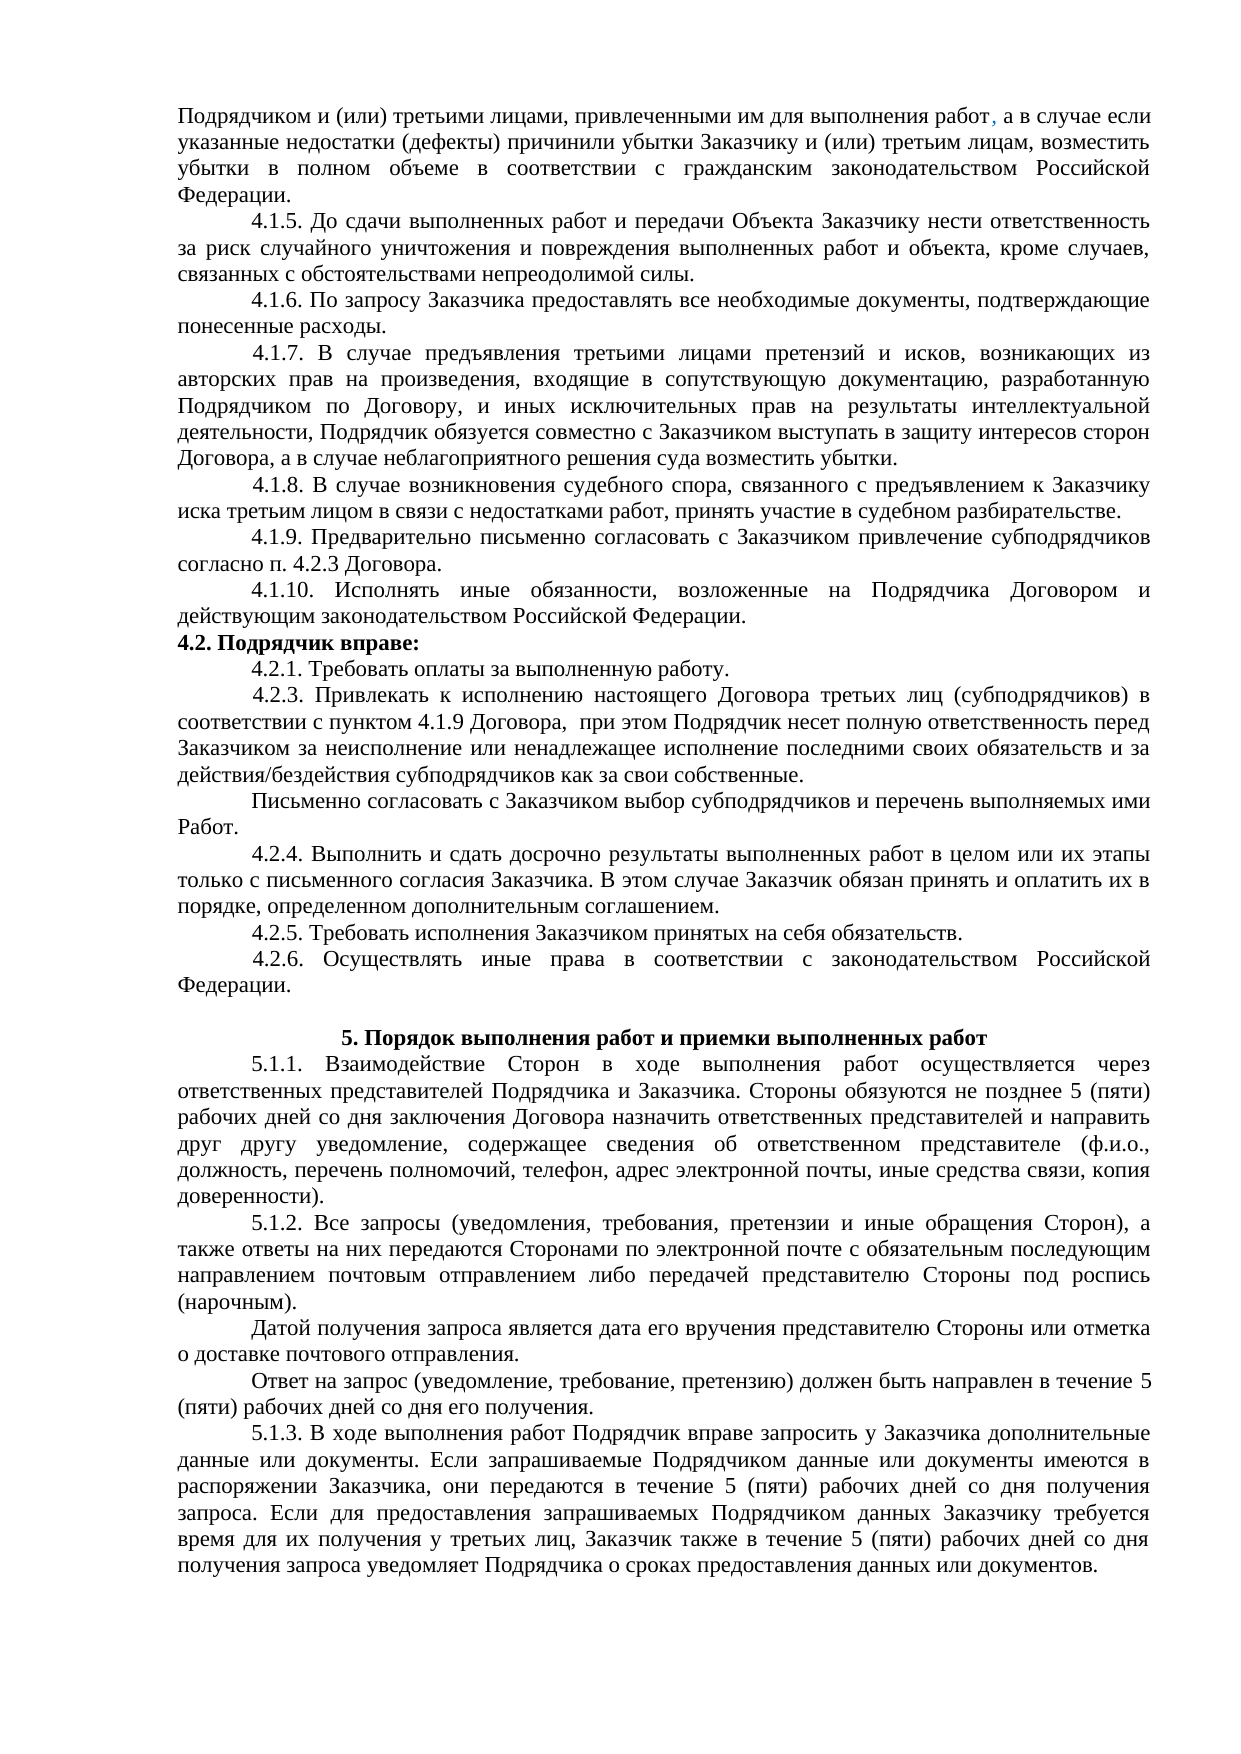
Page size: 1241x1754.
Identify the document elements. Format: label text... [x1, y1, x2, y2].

text 4.2.3. Привлекать к исполнению настоящего Договора третьих лиц (субподрядчиков) в соответствии с пунктом 4.1.9 Договора, при этом Подрядчик несет полную ответственность перед Заказчиком за неисполнение или ненадлежащее исполнение последними своих обязательств и за действия/бездействия субподрядчиков как за свои собственные. [177, 682, 1152, 787]
text 4.1.5. До сдачи выполненных работ и передачи Объекта Заказчику нести ответственность за риск случайного уничтожения и повреждения выполненных работ и объекта, кроме случаев, связанных с обстоятельствами непреодолимой силы. [177, 207, 1152, 286]
text 4.2.5. Требовать исполнения Заказчиком принятых на себя обязательств. [177, 919, 1152, 945]
text 4.1.9. Предварительно письменно согласовать с Заказчиком привлечение субподрядчиков согласно п. 4.2.3 Договора. [177, 523, 1152, 576]
text 4.2. Подрядчик вправе: [177, 629, 1152, 655]
text 4.1.7. В случае предъявления третьими лицами претензий и исков, возникающих из авторских прав на произведения, входящие в сопутствующую документацию, разработанную Подрядчиком по Договору, и иных исключительных прав на результаты интеллектуальной деятельности, Подрядчик обязуется совместно с Заказчиком выступать в защиту интересов сторон Договора, а в случае неблагоприятного решения суда возместить убытки. [177, 339, 1152, 471]
text 4.1.8. В случае возникновения судебного спора, связанного с предъявлением к Заказчику иска третьим лицом в связи с недостатками работ, принять участие в судебном разбирательстве. [177, 471, 1152, 523]
text 5.1.3. В ходе выполнения работ Подрядчик вправе запросить у Заказчика дополнительные данные или документы. Если запрашиваемые Подрядчиком данные или документы имеются в распоряжении Заказчика, они передаются в течение 5 (пяти) рабочих дней со дня получения запроса. Если для предоставления запрашиваемых Подрядчиком данных Заказчику требуется время для их получения у третьих лиц, Заказчик также в течение 5 (пяти) рабочих дней со дня получения запроса уведомляет Подрядчика о сроках предоставления данных или документов. [177, 1419, 1152, 1578]
text Ответ на запрос (уведомление, требование, претензию) должен быть направлен в течение 5 (пяти) рабочих дней со дня его получения. [177, 1367, 1152, 1419]
text Письменно согласовать с Заказчиком выбор субподрядчиков и перечень выполняемых ими Работ. [177, 787, 1152, 840]
text 5.1.1. Взаимодействие Сторон в ходе выполнения работ осуществляется через ответственных представителей Подрядчика и Заказчика. Стороны обязуются не позднее 5 (пяти) рабочих дней со дня заключения Договора назначить ответственных представителей и направить друг другу уведомление, содержащее сведения об ответственном представителе (ф.и.о., должность, перечень полномочий, телефон, адрес электронной почты, иные средства связи, копия доверенности). [177, 1051, 1152, 1209]
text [177, 102, 1152, 207]
text Датой получения запроса является дата его вручения представителю Стороны или отметка о доставке почтового отправления. [177, 1314, 1152, 1367]
text 4.1.10. Исполнять иные обязанности, возложенные на Подрядчика Договором и действующим законодательством Российской Федерации. [177, 576, 1152, 629]
text 4.2.6. Осуществлять иные права в соответствии с законодательством Российской Федерации. [177, 945, 1152, 998]
text 4.1.6. По запросу Заказчика предоставлять все необходимые документы, подтверждающие понесенные расходы. [177, 286, 1152, 339]
text 5.1.2. Все запросы (уведомления, требования, претензии и иные обращения Сторон), а также ответы на них передаются Сторонами по электронной почте с обязательным последующим направлением почтовым отправлением либо передачей представителю Стороны под роспись (нарочным). [177, 1209, 1152, 1314]
text 5. Порядок выполнения работ и приемки выполненных работ [177, 1024, 1152, 1051]
text 4.2.4. Выполнить и сдать досрочно результаты выполненных работ в целом или их этапы только с письменного согласия Заказчика. В этом случае Заказчик обязан принять и оплатить их в порядке, определенном дополнительным соглашением. [177, 840, 1152, 919]
text 4.2.1. Требовать оплаты за выполненную работу. [177, 655, 1152, 682]
